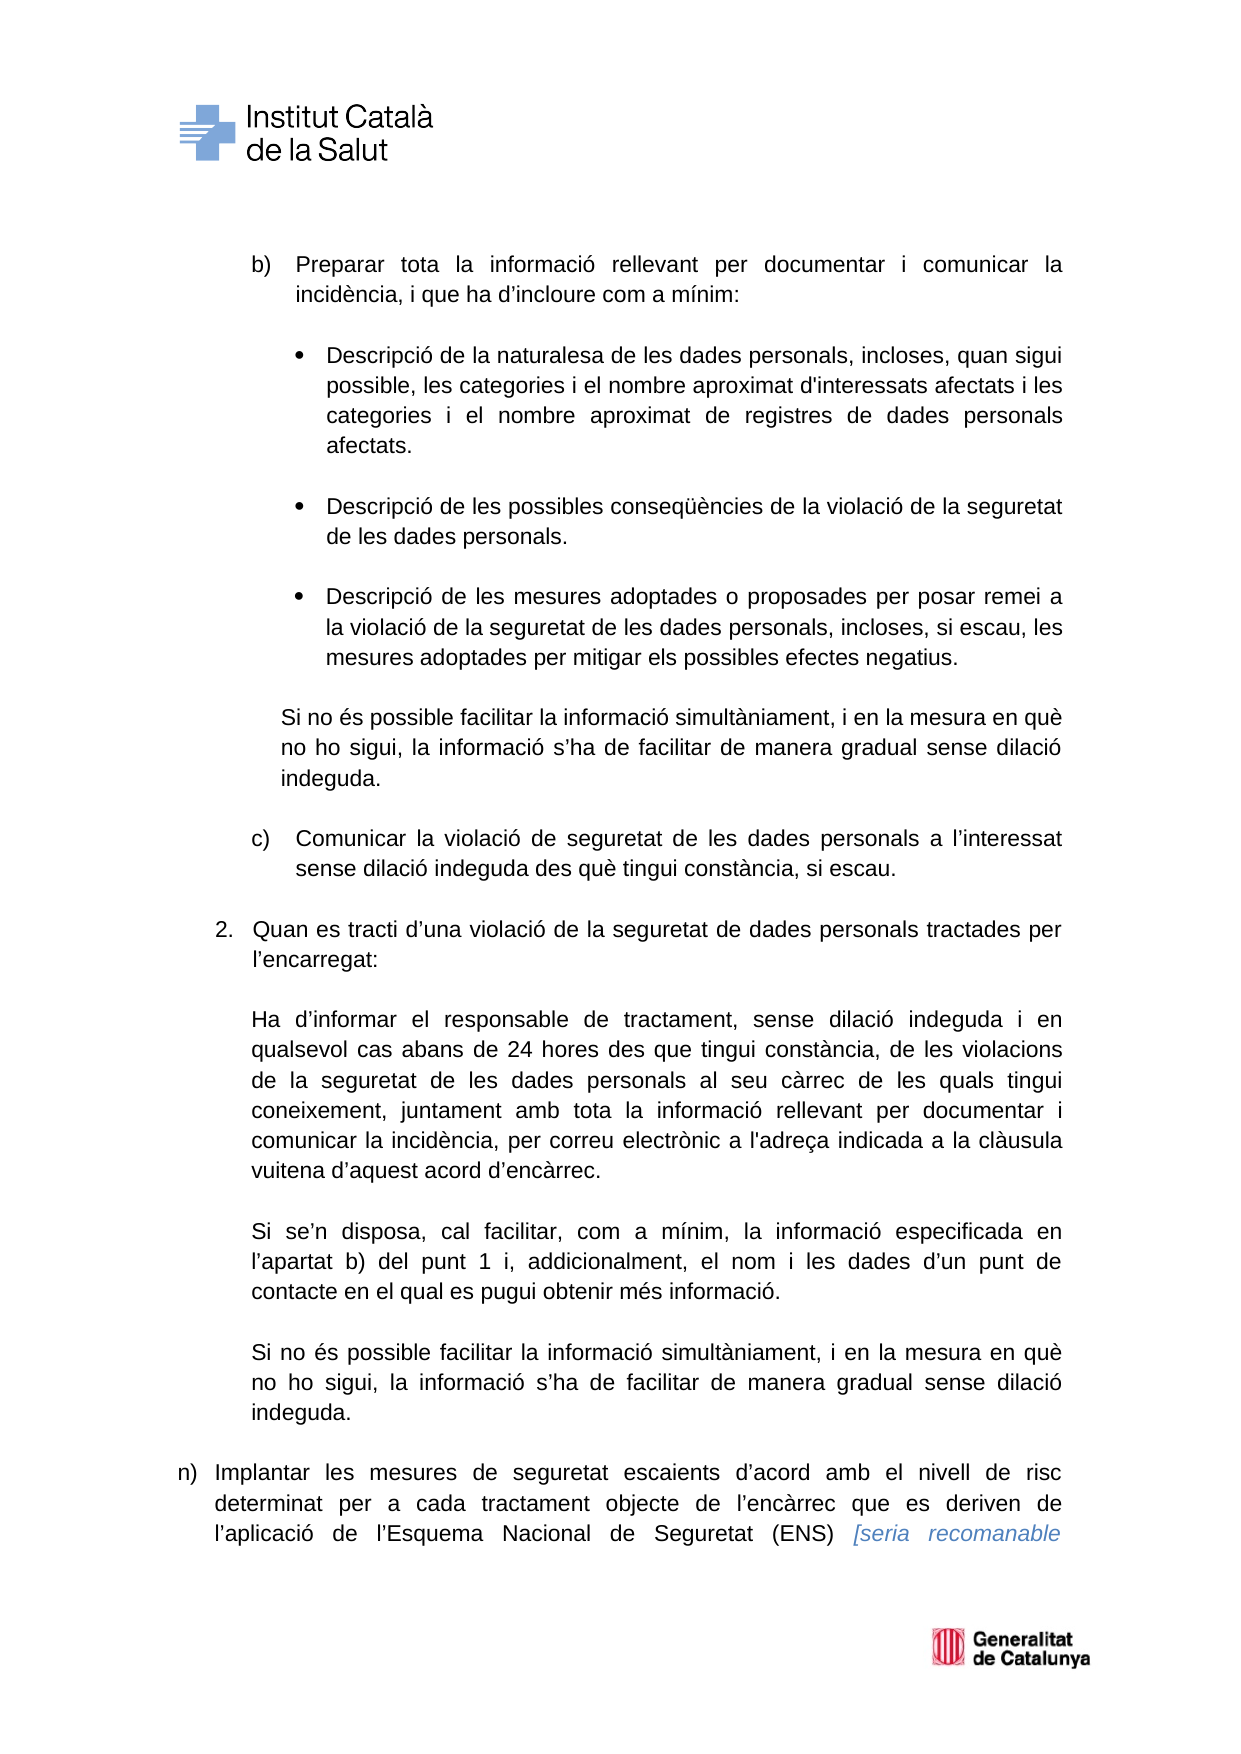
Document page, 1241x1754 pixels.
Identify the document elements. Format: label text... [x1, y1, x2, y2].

list Si se’n disposa, cal facilitar, com a mínim, la informació especificada en l’apartat b) del punt 1 i, addicionalment, el nom i les dades d’un punt de contacte en el qual es pugui obtenir més informació. [251, 1218, 1063, 1304]
list Ha d’informar el responsable de tractament, sense dilació indeguda i en qualsevol cas abans de 24 hores des que tingui constància, de les violacions de la seguretat de les dades personals al seu càrrec de les quals tingui coneixement, juntament amb tota la informació rellevant per documentar i comunicar la incidència, per correu electrònic a l'adreça indicada a la clàusula vuitena d’aquest acord d’encàrrec. [251, 1006, 1063, 1184]
list Descripció de la naturalesa de les dades personals, incloses, quan sigui possible, les categories i el nombre aproximat d'interessats afectats i les categories i el nombre aproximat de registres de dades personals afectats. [295, 342, 1063, 459]
text Si no és possible facilitar la informació simultàniament, i en la mesura en què no ho sigui, la informació s’ha de facilitar de manera gradual sense dilació indeguda. [281, 704, 1063, 791]
picture [893, 1621, 1129, 1674]
picture [177, 100, 437, 167]
list Descripció de les possibles conseqüències de la violació de la seguretat de les dades personals. [295, 493, 1063, 549]
list Comunicar la violació de seguretat de les dades personals a l’interessat sense dilació indeguda des què tingui constància, si escau. [251, 825, 1063, 882]
list Quan es tracti d’una violació de la seguretat de dades personals tractades per l’encarregat: [215, 916, 1063, 972]
list Descripció de les mesures adoptades o proposades per posar remei a la violació de la seguretat de les dades personals, incloses, si escau, les mesures adoptades per mitigar els possibles efectes negatius. [295, 583, 1063, 670]
list Preparar tota la informació rellevant per documentar i comunicar la incidència, i que ha d’incloure com a mínim: [251, 251, 1063, 308]
list Si no és possible facilitar la informació simultàniament, i en la mesura en què no ho sigui, la informació s’ha de facilitar de manera gradual sense dilació indeguda. [251, 1338, 1063, 1425]
